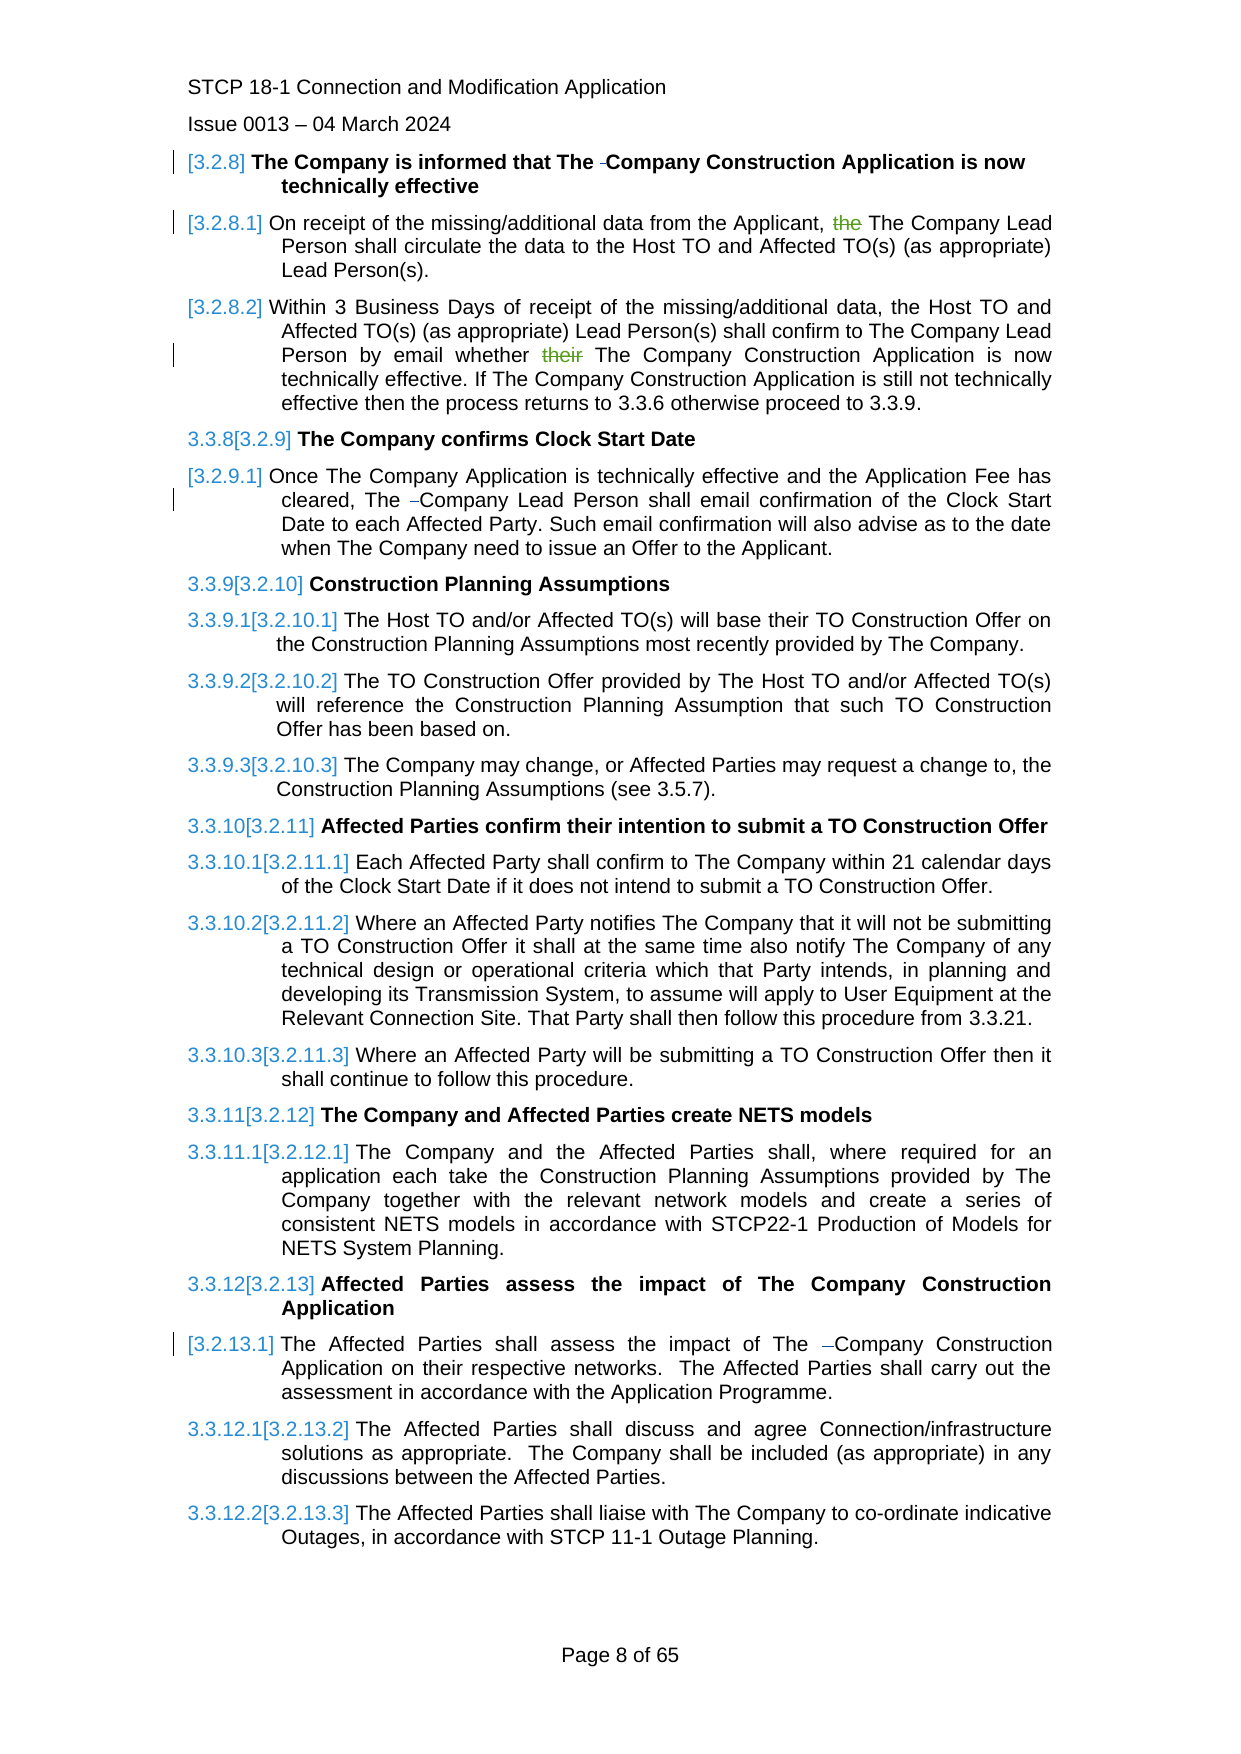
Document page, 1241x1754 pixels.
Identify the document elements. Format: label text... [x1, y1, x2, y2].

subtitle The Company and Affected Parties create NETS models [187, 1103, 1053, 1127]
subtitle The Company may change, or Affected Parties may request a change to, the Construction Planning Assumptions (see ). [187, 753, 1053, 801]
subtitle The Affected Parties shall liaise with The Company to co-ordinate indicative Outages, in accordance with STCP 11-1 Outage Planning. [187, 1501, 1053, 1549]
subtitle Affected Parties assess the impact of The Company Construction Application [187, 1272, 1053, 1320]
subtitle The TO Construction Offer provided by The Host TO and/or Affected TO(s) will reference the Construction Planning Assumption that such TO Construction Offer has been based on. [187, 669, 1053, 741]
subtitle Within 3 Business Days of receipt of the missing/additional data, the Host TO and Affected TO(s) (as appropriate) Lead Person(s) shall confirm to The Company Lead Person by email whether The Company Construction Application is now technically effective. If The Company Construction Application is still not technically effective then the process returns to otherwise proceed to . [187, 295, 1053, 414]
subtitle The Company is informed that The Company Construction Application is now technically effective [187, 150, 1053, 198]
subtitle Where an Affected Party will be submitting a TO Construction Offer then it shall continue to follow this procedure. [187, 1043, 1053, 1091]
subtitle The Affected Parties shall assess the impact of The Company Construction Application on their respective networks. The Affected Parties shall carry out the assessment in accordance with the Application Programme. [187, 1332, 1053, 1404]
subtitle Each Affected Party shall confirm to The Company within 21 calendar days of the Clock Start Date if it does not intend to submit a TO Construction Offer. [187, 850, 1053, 898]
subtitle On receipt of the missing/additional data from the Applicant, The Company Lead Person shall circulate the data to the Host TO and Affected TO(s) (as appropriate) Lead Person(s). [187, 210, 1053, 282]
subtitle Affected Parties confirm their intention to submit a TO Construction Offer [187, 813, 1053, 837]
subtitle Where an Affected Party notifies The Company that it will not be submitting a TO Construction Offer it shall at the same time also notify The Company of any technical design or operational criteria which that Party intends, in planning and developing its Transmission System, to assume will apply to User Equipment at the Relevant Connection Site. That Party shall then follow this procedure from . [187, 910, 1053, 1030]
subtitle The Affected Parties shall discuss and agree Connection/infrastructure solutions as appropriate. The Company shall be included (as appropriate) in any discussions between the Affected Parties. [187, 1417, 1053, 1488]
subtitle Construction Planning Assumptions [187, 572, 1053, 596]
subtitle The Company and the Affected Parties shall, where required for an application each take the Construction Planning Assumptions provided by The Company together with the relevant network models and create a series of consistent NETS models in accordance with STCP22-1 Production of Models for NETS System Planning. [187, 1139, 1053, 1259]
subtitle Once The Company Application is technically effective and the Application Fee has cleared, The Company Lead Person shall email confirmation of the Clock Start Date to each Affected Party. Such email confirmation will also advise as to the date when The Company need to issue an Offer to the Applicant. [187, 463, 1053, 559]
subtitle The Company confirms Clock Start Date [187, 427, 1053, 451]
subtitle The Host TO and/or Affected TO(s) will base their TO Construction Offer on the Construction Planning Assumptions most recently provided by The Company. [187, 608, 1053, 656]
